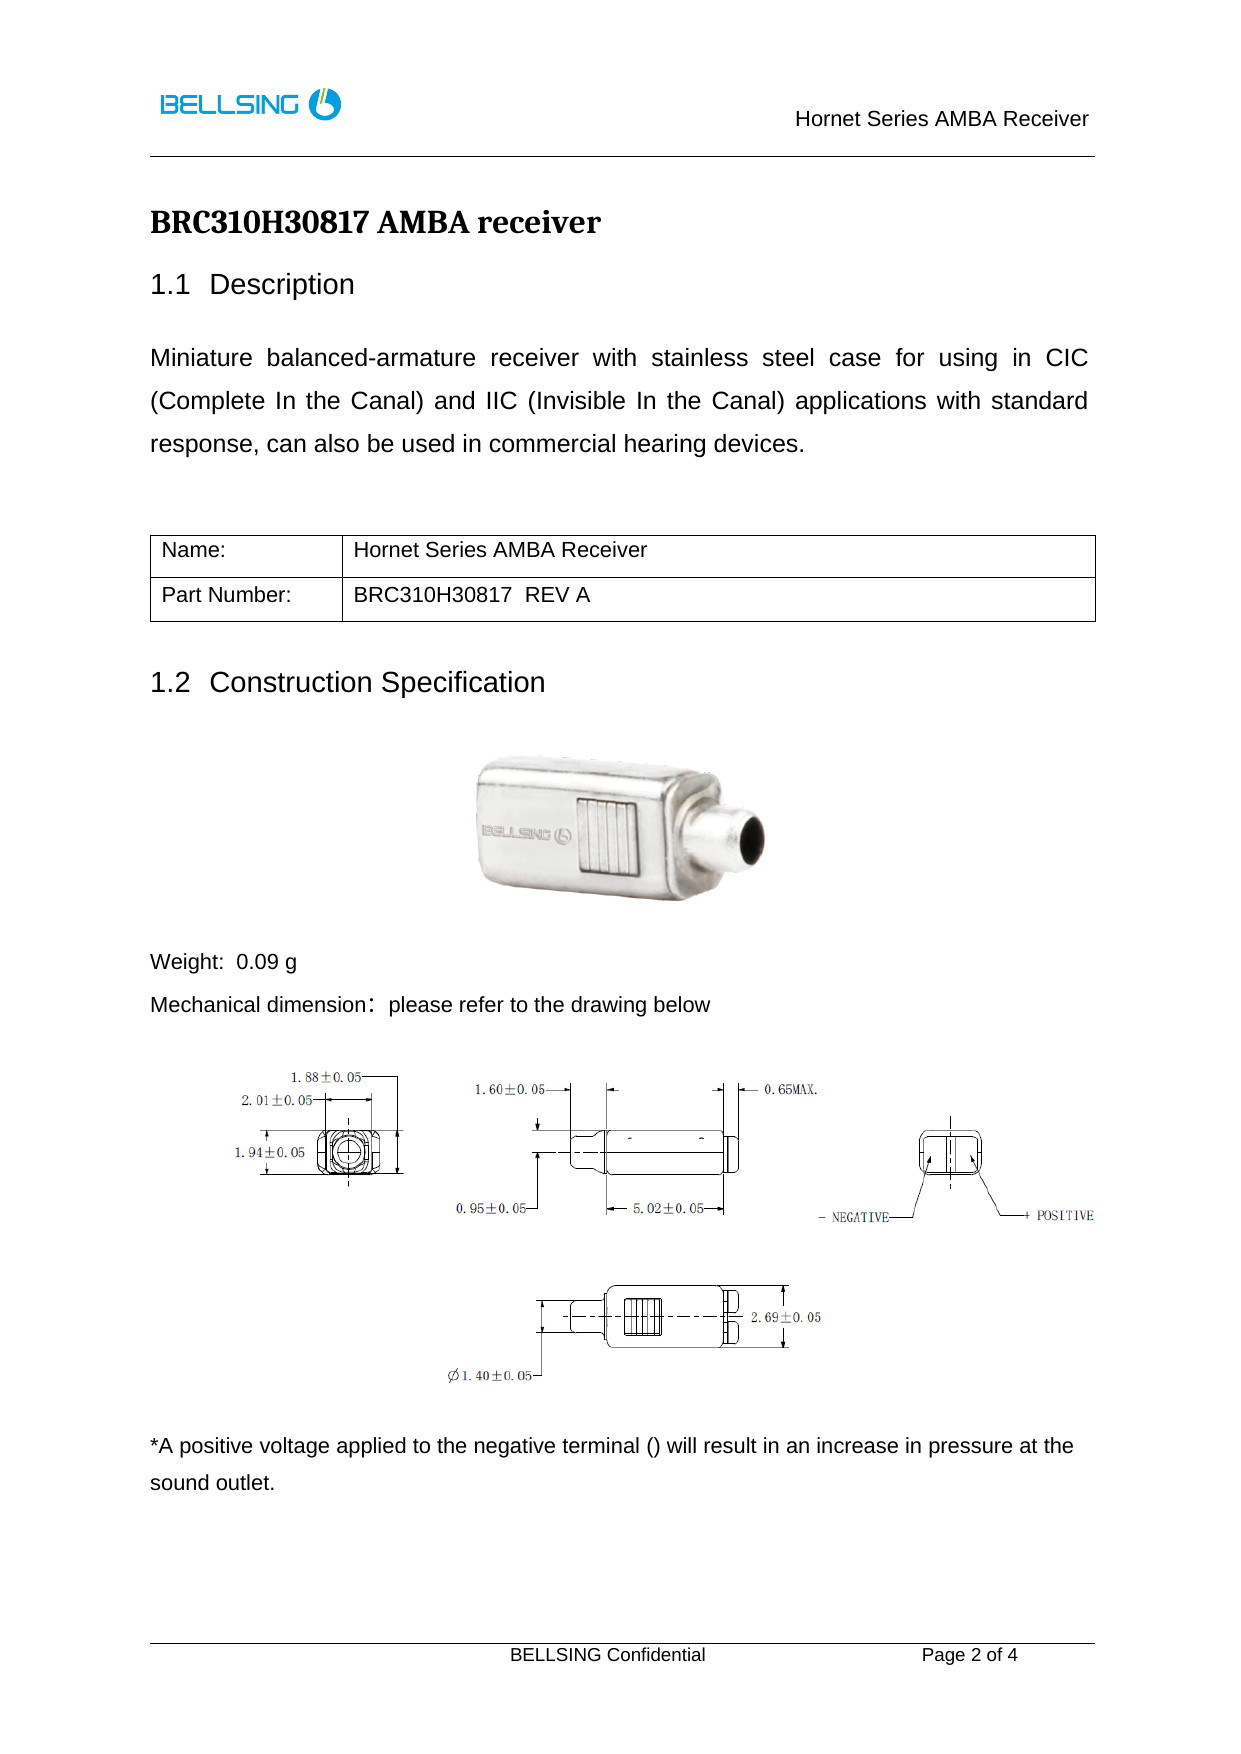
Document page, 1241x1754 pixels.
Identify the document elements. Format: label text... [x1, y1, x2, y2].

subtitle Miniature balanced-armature receiver with stainless steel case for using in CIC (Complete In the Canal) and IIC (Invisible In the Canal) applications with standard response, can also be used in commercial hearing devices. [150, 343, 1090, 458]
table_cell BRC310H30817 REV A [343, 578, 1095, 621]
table_cell Part Number: [151, 578, 342, 621]
title BRC310H30817 AMBA receiver [150, 203, 1090, 242]
picture [156, 84, 346, 125]
picture [193, 1034, 1134, 1420]
subtitle Weight: 0.09 g [150, 949, 1090, 974]
subtitle Description [150, 267, 1090, 301]
table_header Name: [151, 536, 342, 577]
subtitle Mechanical dimension：please refer to the drawing below [150, 987, 1090, 1018]
picture [466, 740, 775, 924]
table_header Hornet Series AMBA Receiver [343, 536, 1095, 577]
subtitle Construction Specification [150, 665, 1090, 699]
